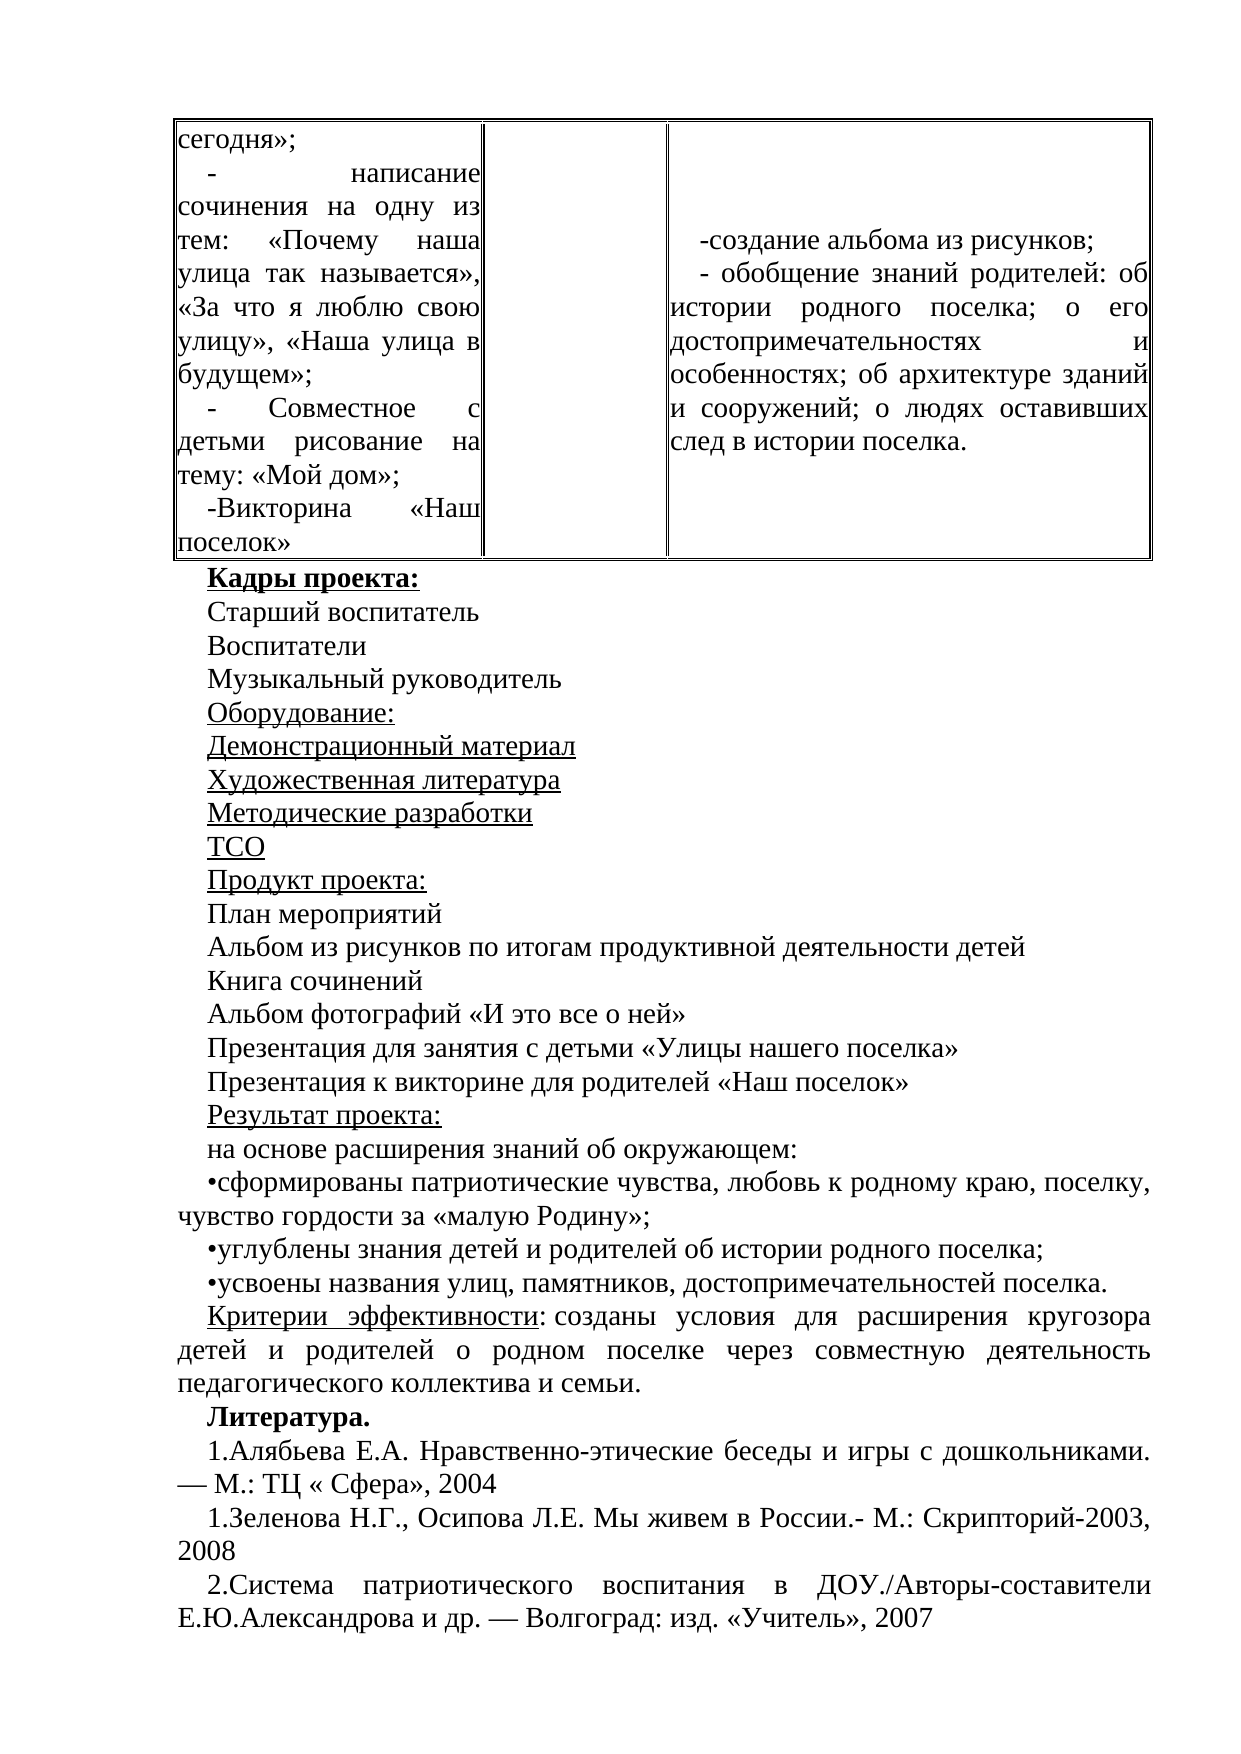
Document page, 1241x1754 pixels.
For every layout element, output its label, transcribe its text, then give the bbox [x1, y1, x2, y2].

text •углублены знания детей и родителей об истории родного поселка; [177, 1231, 1152, 1265]
text Демонстрационный материал [177, 728, 1152, 762]
text Литература. [177, 1399, 1152, 1433]
text 2.Система патриотического воспитания в ДОУ./Авторы-составители Е.Ю.Александрова и др. — Волгоград: изд. «Учитель», 2007 [177, 1567, 1152, 1634]
text •сформированы патриотические чувства, любовь к родному краю, поселку, чувство гордости за «малую Родину»; [177, 1164, 1152, 1231]
text Старший воспитатель [177, 594, 1152, 628]
text Художественная литература [177, 762, 1152, 795]
text Кадры проекта: [177, 561, 1152, 594]
text 1.Зеленова Н.Г., Осипова Л.Е. Мы живем в России.- М.: Скрипторий-2003, 2008 [177, 1500, 1152, 1567]
text Методические разработки [177, 795, 1152, 829]
text Презентация к викторине для родителей «Наш поселок» [177, 1064, 1152, 1097]
text Альбом из рисунков по итогам продуктивной деятельности детей [177, 929, 1152, 963]
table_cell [177, 120, 483, 557]
text Альбом фотографий «И это все о ней» [177, 997, 1152, 1030]
text Продукт проекта: [177, 862, 1152, 896]
text Оборудование: [177, 695, 1152, 728]
text ТСО [177, 829, 1152, 862]
text Презентация для занятия с детьми «Улицы нашего поселка» [177, 1030, 1152, 1064]
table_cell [668, 122, 1149, 557]
text План мероприятий [177, 896, 1152, 929]
text на основе расширения знаний об окружающем: [177, 1131, 1152, 1164]
text Книга сочинений [177, 963, 1152, 997]
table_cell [483, 122, 667, 557]
text Критерии эффективности: созданы условия для расширения кругозора детей и родителей о родном поселке через совместную деятельность педагогического коллектива и семьи. [177, 1298, 1152, 1399]
text Музыкальный руководитель [177, 661, 1152, 695]
text •усвоены названия улиц, памятников, достопримечательностей поселка. [177, 1265, 1152, 1298]
text 1.Алябьева Е.А. Нравственно-этические беседы и игры с дошкольниками. — М.: ТЦ « Сфера», 2004 [177, 1433, 1152, 1500]
text Воспитатели [177, 628, 1152, 661]
text Результат проекта: [177, 1097, 1152, 1131]
